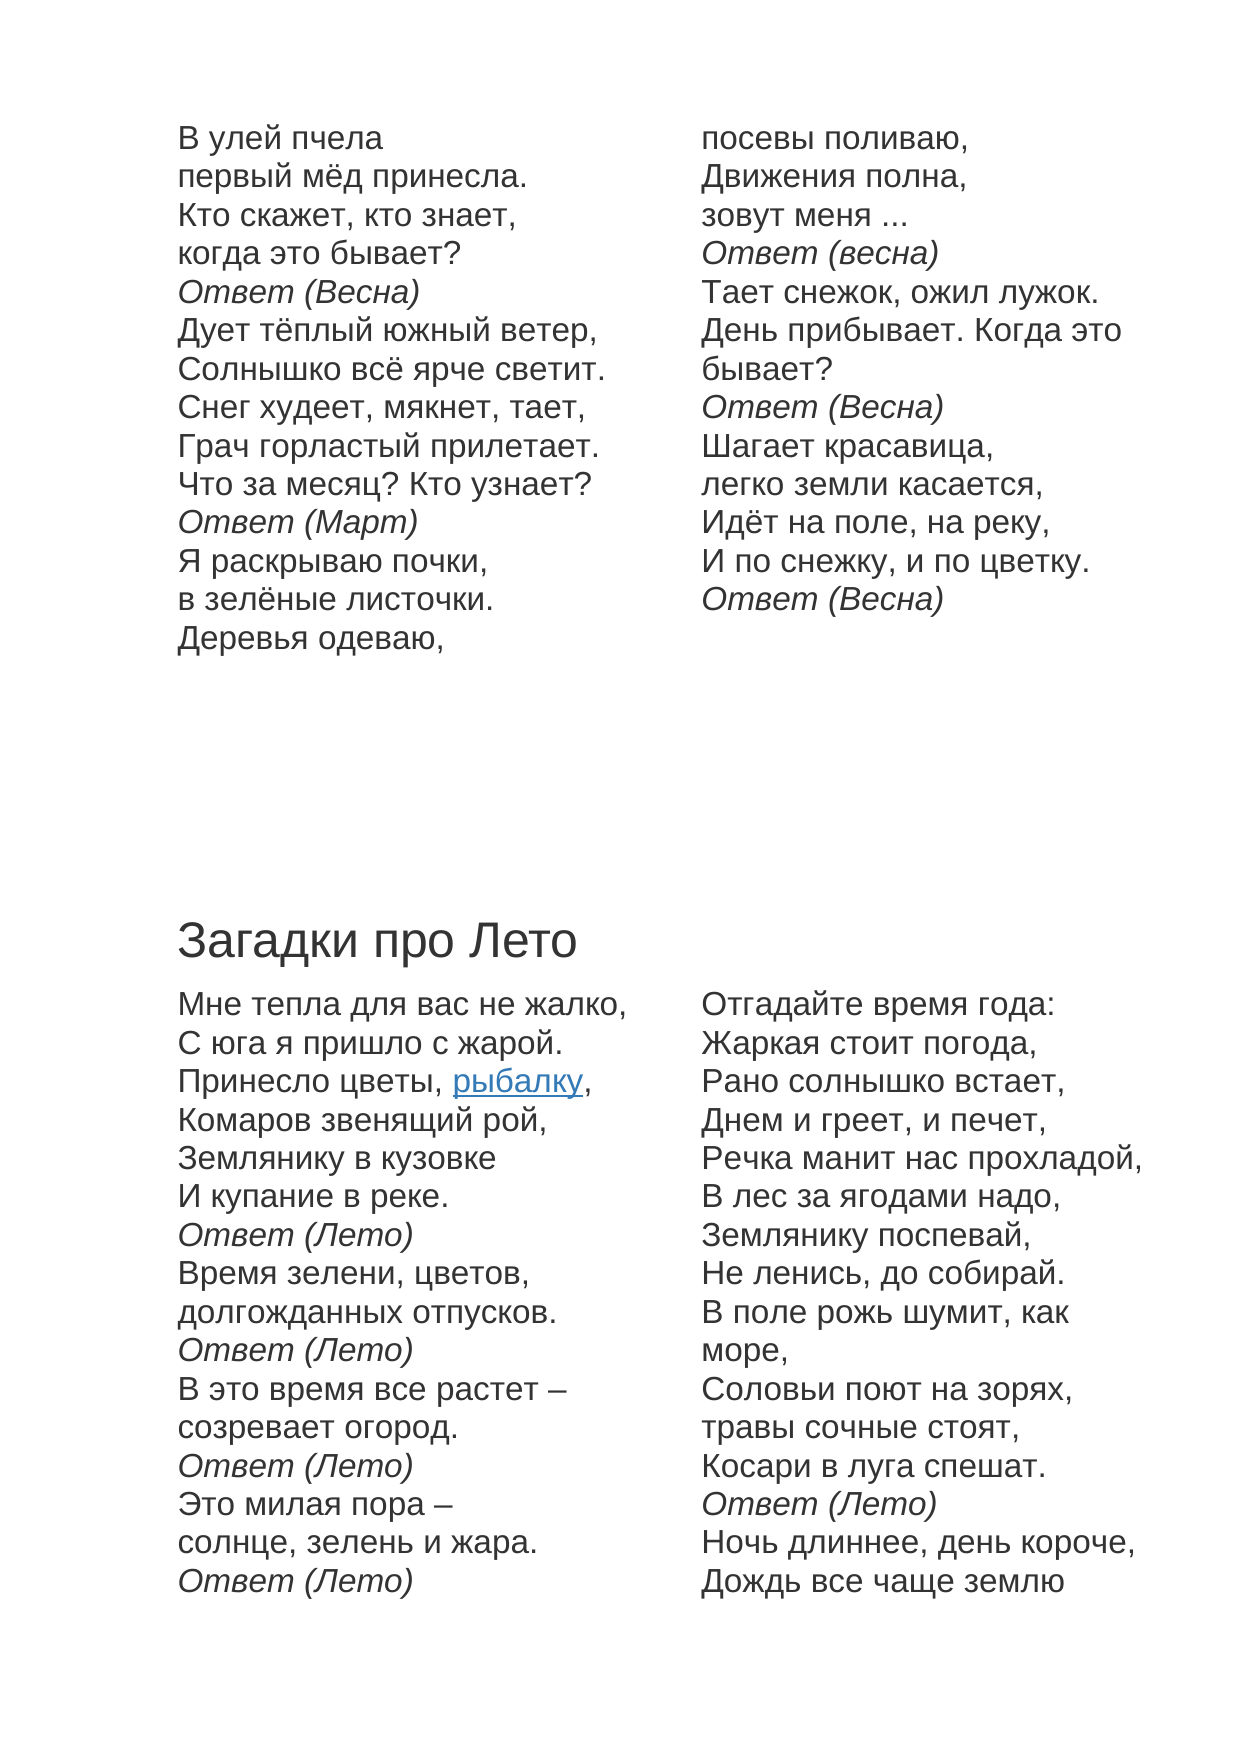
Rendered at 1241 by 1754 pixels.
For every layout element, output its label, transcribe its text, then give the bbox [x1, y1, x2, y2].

text В это время все растет – созревает огород. Ответ (Лето) [177, 1369, 627, 1484]
text Шагает красавица, легко земли касается, Идёт на поле, на реку, И по снежку, и по цветку. Ответ (Весна) [701, 426, 1152, 618]
text Я раскрываю почки, в зелёные листочки. Деревья одеваю, посевы поливаю, Движения полна, зовут меня ... Ответ (весна) [177, 541, 627, 656]
text Отгадайте время года: Жаркая стоит погода, Рано солнышко встает, Днем и греет, и печет, Речка манит нас прохладой, В лес за ягодами надо, Землянику поспевай, Не ленись, до собирай. В поле рожь шумит, как море, Соловьи поют на зорях, травы сочные стоят, Косари в луга спешат. Ответ (Лето) [701, 984, 1152, 1522]
text Мне тепла для вас не жалко, С юга я пришло с жарой. Принесло цветы, рыбалку, Комаров звенящий рой, Землянику в кузовке И купание в реке. Ответ (Лето) [177, 984, 627, 1253]
text Дует тёплый южный ветер, Солнышко всё ярче светит. Снег худеет, мякнет, тает, Грач горластый прилетает. Что за месяц? Кто узнает? Ответ (Март) [177, 310, 627, 541]
text Зазвенели ручьи, прилетели грачи. В улей пчела первый мёд принесла. Кто скажет, кто знает, когда это бывает? Ответ (Весна) [177, 118, 627, 310]
text Тает снежок, ожил лужок. День прибывает. Когда это бывает? Ответ (Весна) [701, 272, 1152, 426]
text Время зелени, цветов, долгожданных отпусков. Ответ (Лето) [177, 1253, 627, 1369]
subtitle Загадки про Лето [177, 910, 1152, 968]
text Это милая пора – солнце, зелень и жара. Ответ (Лето) [177, 1484, 627, 1599]
text Я раскрываю почки, в зелёные листочки. Деревья одеваю, посевы поливаю, Движения полна, зовут меня ... Ответ (весна) [701, 118, 1152, 272]
